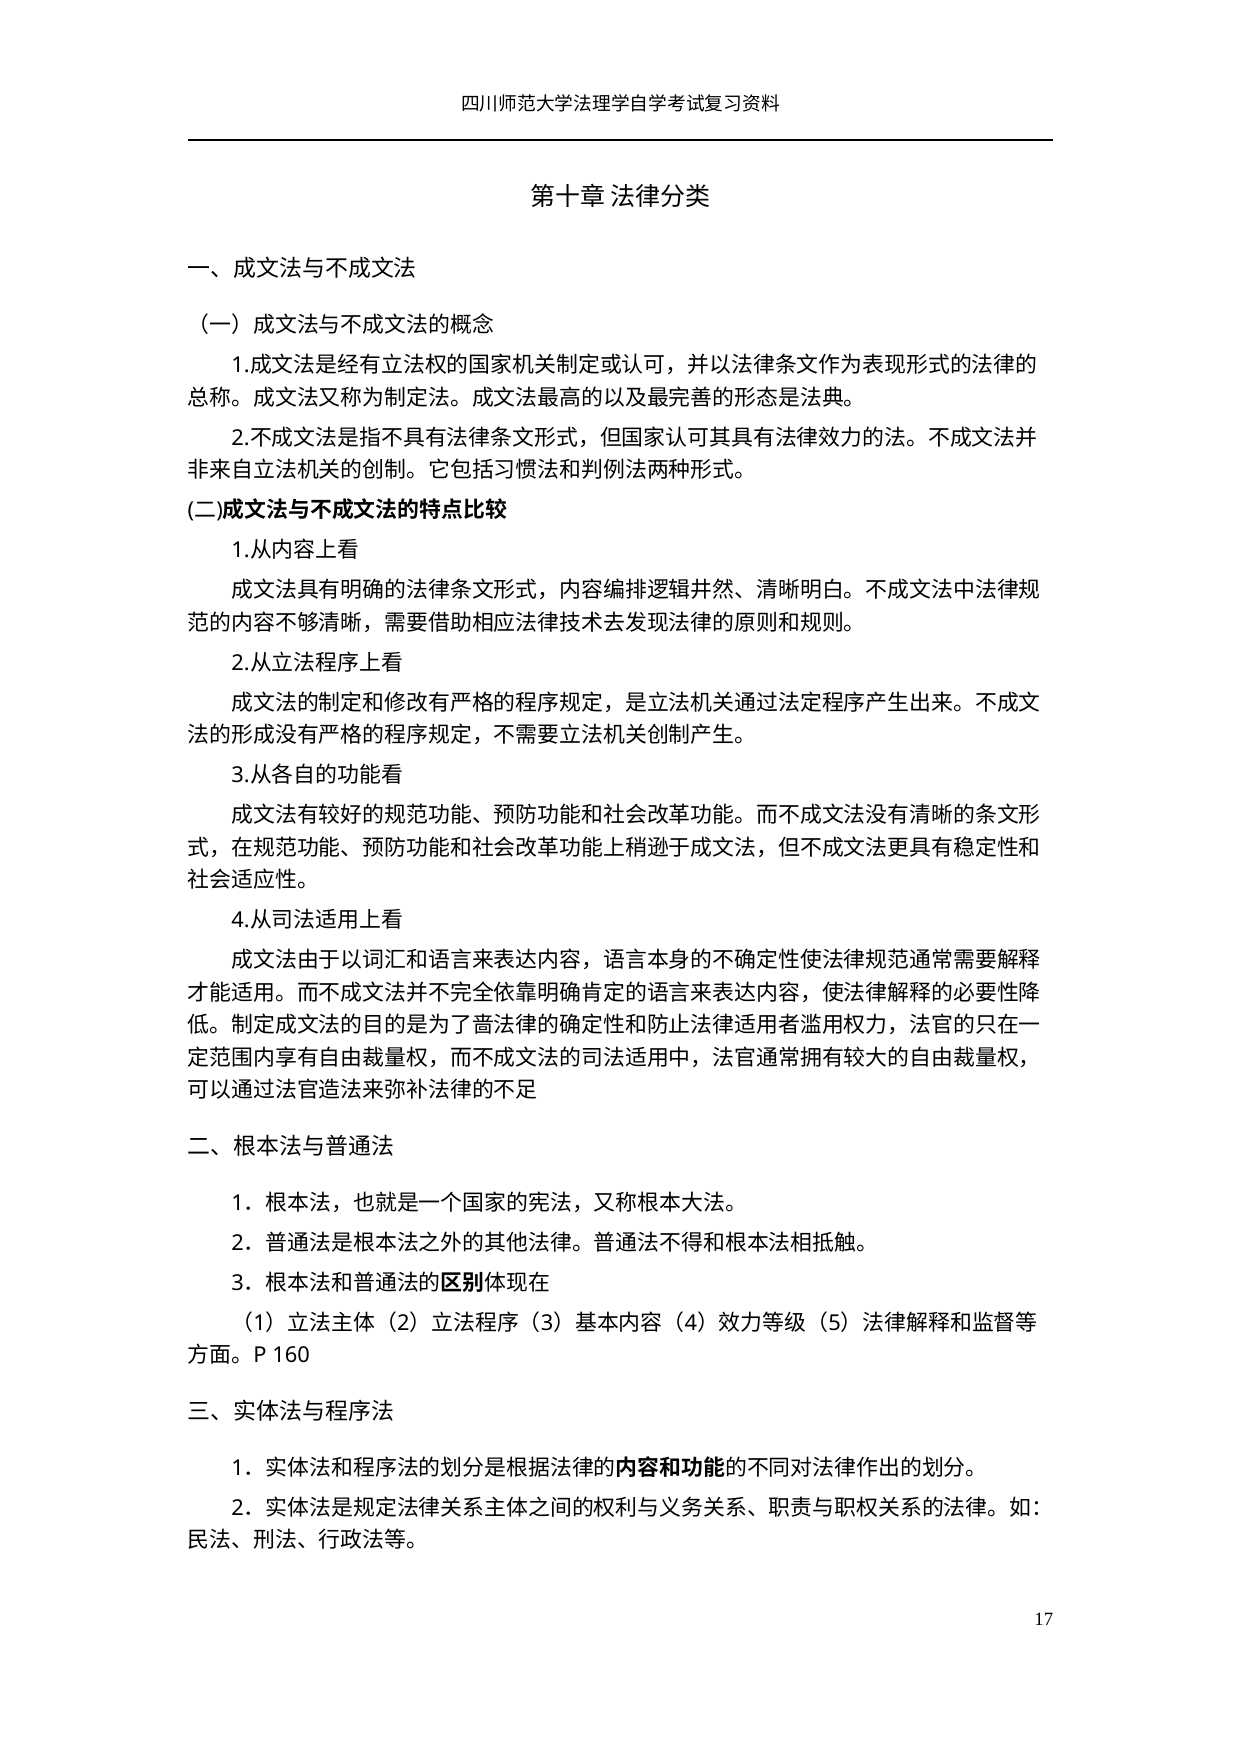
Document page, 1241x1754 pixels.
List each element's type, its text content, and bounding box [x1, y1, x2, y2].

text 2．实体法是规定法律关系主体之间的权利与义务关系、职责与职权关系的法律。如：民法、刑法、行政法等。 [187, 1489, 1053, 1554]
text 成文法具有明确的法律条文形式，内容编排逻辑井然、清晰明白。不成文法中法律规范的内容不够清晰，需要借助相应法律技术去发现法律的原则和规则。 [187, 572, 1053, 637]
text 1．根本法，也就是一个国家的宪法，又称根本大法。 [187, 1184, 1053, 1217]
text 三、实体法与程序法 [187, 1377, 1053, 1442]
text 1．实体法和程序法的划分是根据法律的内容和功能的不同对法律作出的划分。 [187, 1449, 1053, 1482]
text 成文法由于以词汇和语言来表达内容，语言本身的不确定性使法律规范通常需要解释才能适用。而不成文法并不完全依靠明确肯定的语言来表达内容，使法律解释的必要性降低。制定成文法的目的是为了啬法律的确定性和防止法律适用者滥用权力，法官的只在一定范围内享有自由裁量权，而不成文法的司法适用中，法官通常拥有较大的自由裁量权，可以通过法官造法来弥补法律的不足 [187, 942, 1053, 1104]
text 二、根本法与普通法 [187, 1112, 1053, 1177]
text (二)成文法与不成文法的特点比较 [187, 492, 1053, 524]
text 2.不成文法是指不具有法律条文形式，但国家认可其具有法律效力的法。不成文法并非来自立法机关的创制。它包括习惯法和判例法两种形式。 [187, 419, 1053, 484]
text 4.从司法适用上看 [187, 902, 1053, 934]
text 1.成文法是经有立法权的国家机关制定或认可，并以法律条文作为表现形式的法律的总称。成文法又称为制定法。成文法最高的以及最完善的形态是法典。 [187, 347, 1053, 412]
text 成文法有较好的规范功能、预防功能和社会改革功能。而不成文法没有清晰的条文形式，在规范功能、预防功能和社会改革功能上稍逊于成文法，但不成文法更具有稳定性和社会适应性。 [187, 797, 1053, 894]
text （1）立法主体（2）立法程序（3）基本内容（4）效力等级（5）法律解释和监督等方面。P 160 [187, 1304, 1053, 1369]
text 3.从各自的功能看 [187, 757, 1053, 789]
text 3．根本法和普通法的区别体现在 [187, 1264, 1053, 1297]
text 第十章 法律分类 [187, 162, 1053, 227]
text 2.从立法程序上看 [187, 644, 1053, 677]
text 1.从内容上看 [187, 532, 1053, 564]
text 成文法的制定和修改有严格的程序规定，是立法机关通过法定程序产生出来。不成文法的形成没有严格的程序规定，不需要立法机关创制产生。 [187, 684, 1053, 749]
text 一、成文法与不成文法 [187, 234, 1053, 299]
text （一）成文法与不成文法的概念 [187, 307, 1053, 339]
text 2．普通法是根本法之外的其他法律。普通法不得和根本法相抵触。 [187, 1224, 1053, 1257]
